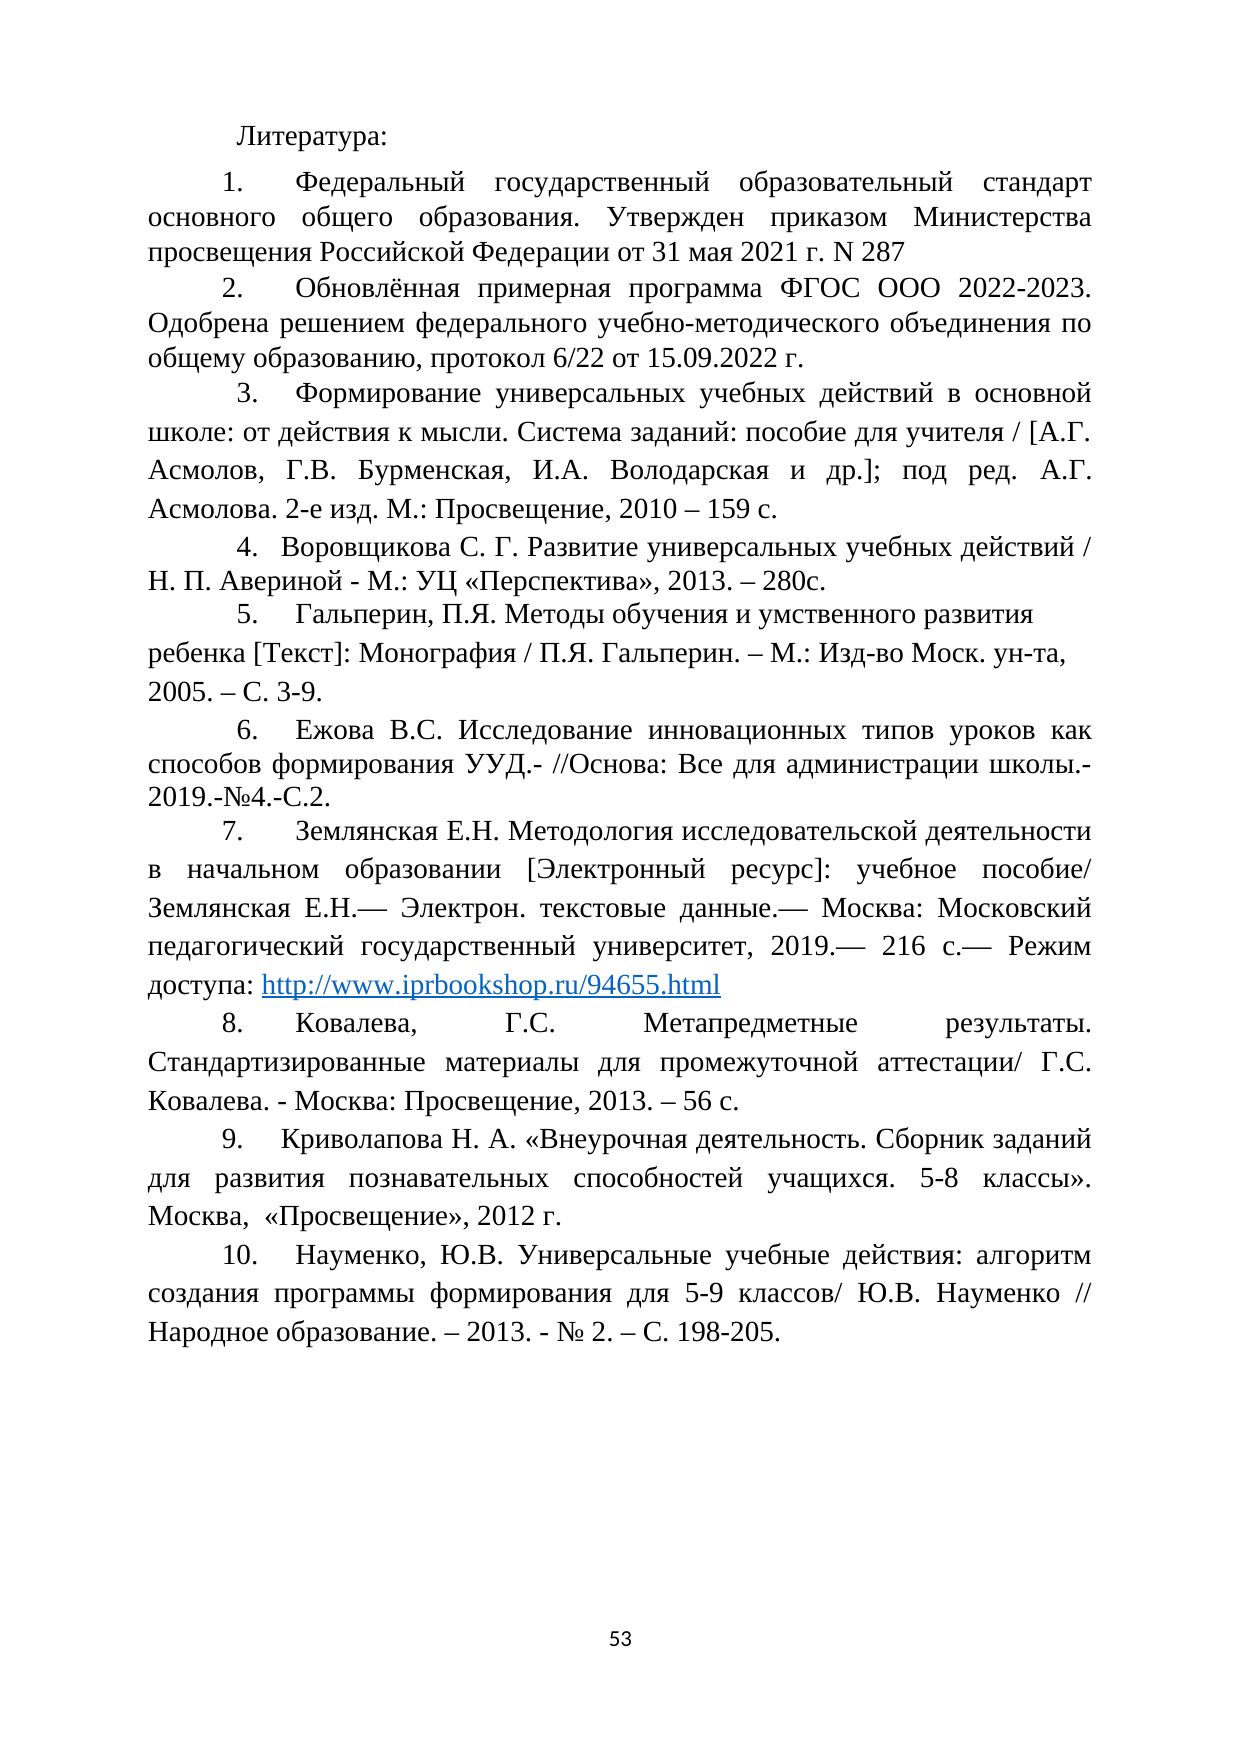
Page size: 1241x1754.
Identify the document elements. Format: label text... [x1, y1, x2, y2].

list Федеральный государственный образовательный стандарт основного общего образования. Утвержден приказом Министерства просвещения Российской Федерации от 31 мая 2021 г. N 287 [148, 164, 1092, 268]
list Ковалева, Г.С. Метапредметные результаты. Стандартизированные материалы для промежуточной аттестации/ Г.С. Ковалева. - Москва: Просвещение, 2013. – 56 с. [148, 1006, 1092, 1116]
list Гальперин, П.Я. Методы обучения и умственного развития ребенка [Текст]: Монография / П.Я. Гальперин. – М.: Изд-во Моск. ун-та, 2005. – С. 3-9. [148, 597, 1092, 707]
list Воровщикова С. Г. Развитие универсальных учебных действий / Н. П. Авериной - М.: УЦ «Перспектива», 2013. – 280с. [148, 529, 1092, 597]
list Землянская Е.Н. Методология исследовательской деятельности в начальном образовании [Электронный ресурс]: учебное пособие/ Землянская Е.Н.— Электрон. текстовые данные.— Москва: Московский педагогический государственный университет, 2019.— 216 c.— Режим доступа: http://www.iprbookshop.ru/94655.html [148, 813, 1092, 1001]
list Формирование универсальных учебных действий в основной школе: от действия к мысли. Система заданий: пособие для учителя / [А.Г. Асмолов, Г.В. Бурменская, И.А. Володарская и др.]; под ред. А.Г. Асмолова. 2-е изд. М.: Просвещение, 2010 – 159 с. [148, 375, 1092, 524]
list Криволапова Н. А. «Внеурочная деятельность. Сборник заданий для развития познавательных способностей учащихся. 5-8 классы». Москва, «Просвещение», 2012 г. [148, 1121, 1092, 1232]
text Литература: [177, 118, 1092, 152]
list Науменко, Ю.В. Универсальные учебные действия: алгоритм создания программы формирования для 5-9 классов/ Ю.В. Науменко // Народное образование. – 2013. - № 2. – С. 198-205. [148, 1237, 1092, 1347]
list Ежова В.С. Исследование инновационных типов уроков как способов формирования УУД.- //Основа: Все для администрации школы.-2019.-№4.-С.2. [148, 712, 1092, 813]
list Обновлённая примерная программа ФГОС ООО 2022-2023. Одобрена решением федерального учебно-методического объединения по общему образованию, протокол 6/22 от 15.09.2022 г. [148, 270, 1092, 374]
